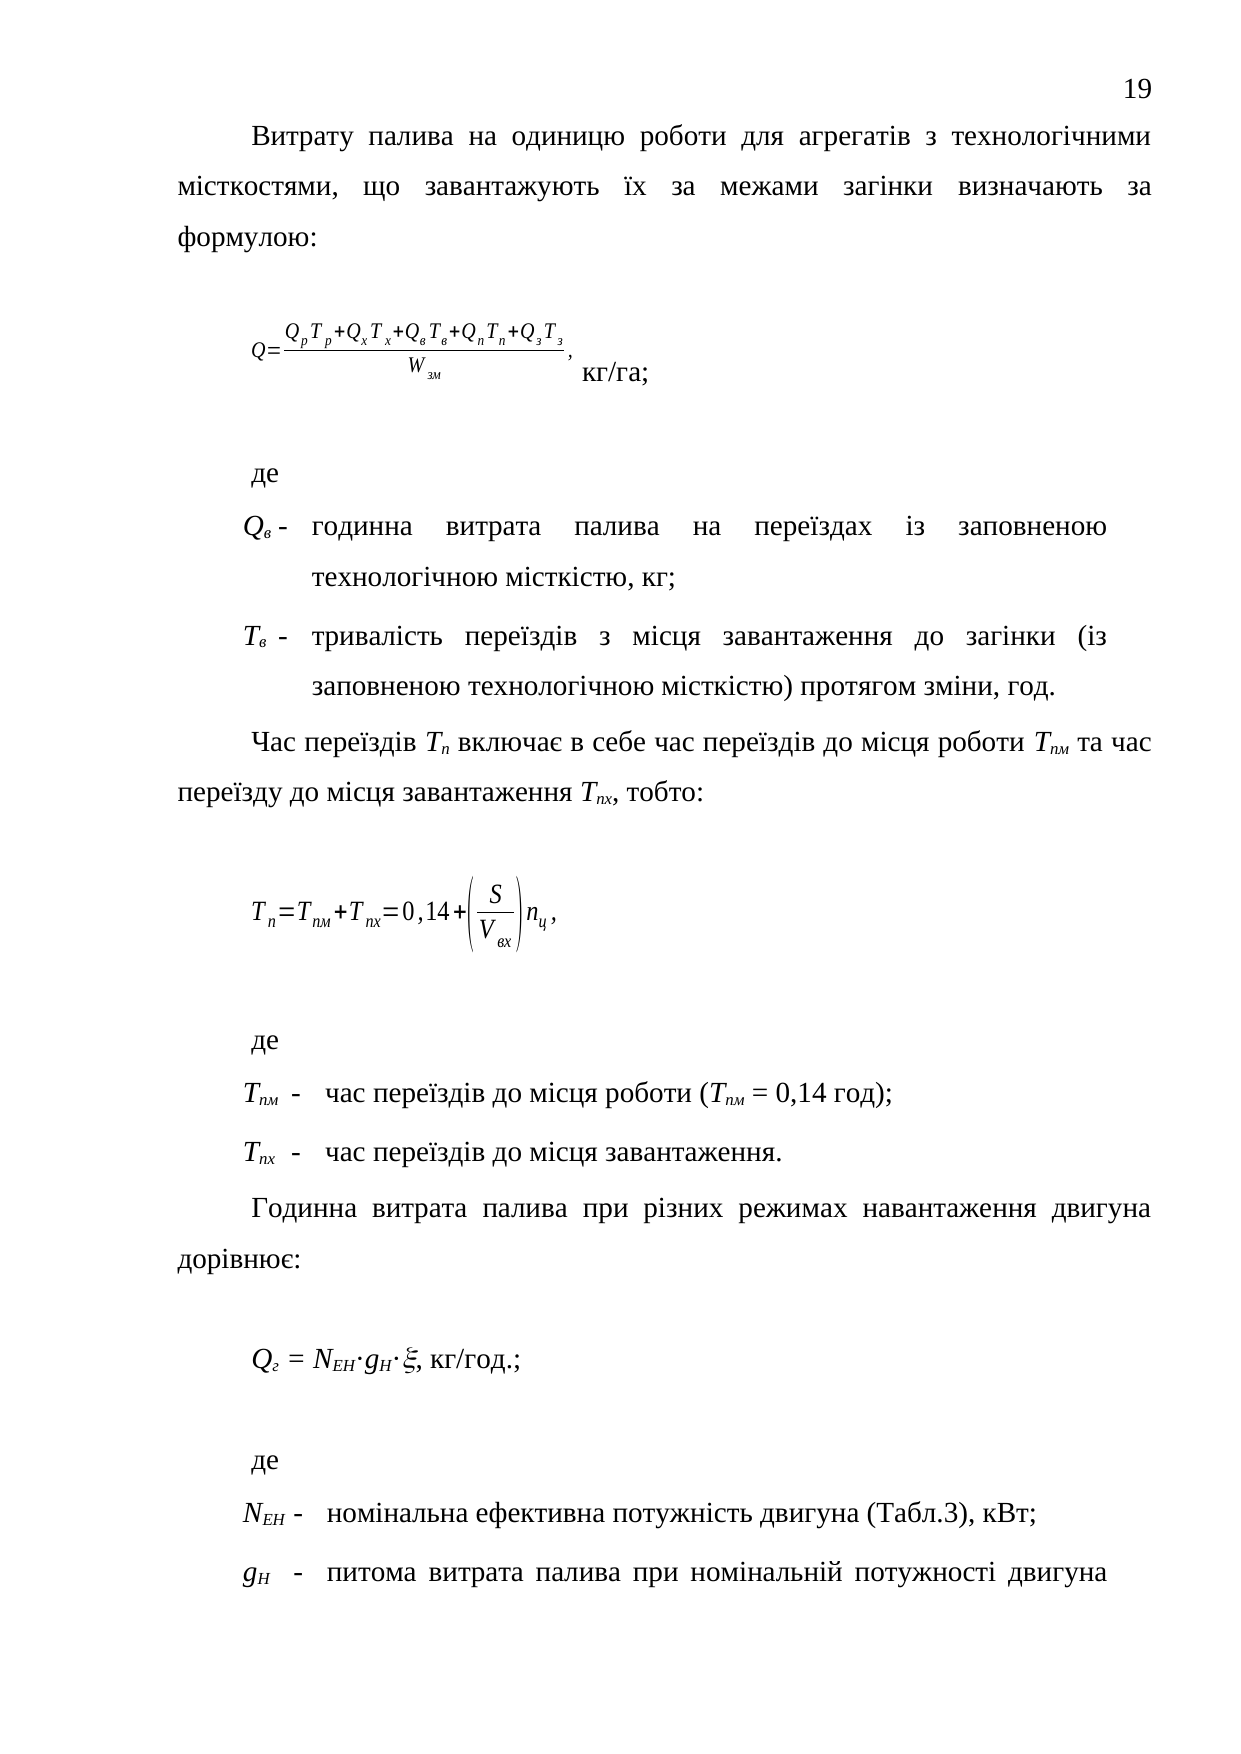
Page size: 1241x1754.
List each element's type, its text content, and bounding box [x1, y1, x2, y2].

table_header - [283, 1072, 317, 1131]
table_cell час переїздів до місця завантаження. [317, 1131, 1111, 1190]
table_cell Тпx [166, 1131, 283, 1190]
table_cell - [290, 1551, 324, 1611]
text де [177, 455, 1152, 489]
table_header годинна витрата палива на переїздах із заповненою технологічною місткістю, кг; [309, 506, 1111, 615]
text де [177, 1022, 1152, 1056]
table_cell - [275, 615, 309, 724]
table_header - [275, 506, 309, 615]
table_header номінальна ефективна потужність двигуна (Табл.3), кВт; [324, 1493, 1111, 1551]
table_cell Тв [166, 615, 275, 724]
table_header час переїздів до місця роботи (Тпм = 0,14 год); [317, 1072, 1111, 1131]
table_header NЕН [166, 1493, 290, 1551]
text Час переїздів Тп включає в себе час переїздів до місця роботи Тпм та час переїзду до місця завантаження Тпx, тобто: [177, 724, 1152, 808]
table_cell gН [166, 1551, 290, 1611]
table_header Тпм [166, 1072, 283, 1131]
text де [177, 1442, 1152, 1476]
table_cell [324, 1551, 1111, 1611]
table_header Qв [166, 506, 275, 615]
table_cell тривалість переїздів з місця завантаження до загінки (із заповненою технологічною місткістю) протягом зміни, год. [309, 615, 1111, 724]
table_header - [290, 1493, 324, 1551]
text Годинна витрата палива при різних режимах навантаження двигуна дорівнює: [177, 1190, 1152, 1274]
text Витрату палива на одиницю роботи для агрегатів з технологічними місткостями, що завантажують їх за межами загінки визначають за формулою: [177, 118, 1152, 252]
text Qг = NEH·gH·, кг/год.; [177, 1341, 1152, 1375]
table_cell - [283, 1131, 317, 1190]
text кг/га; [177, 319, 1152, 388]
